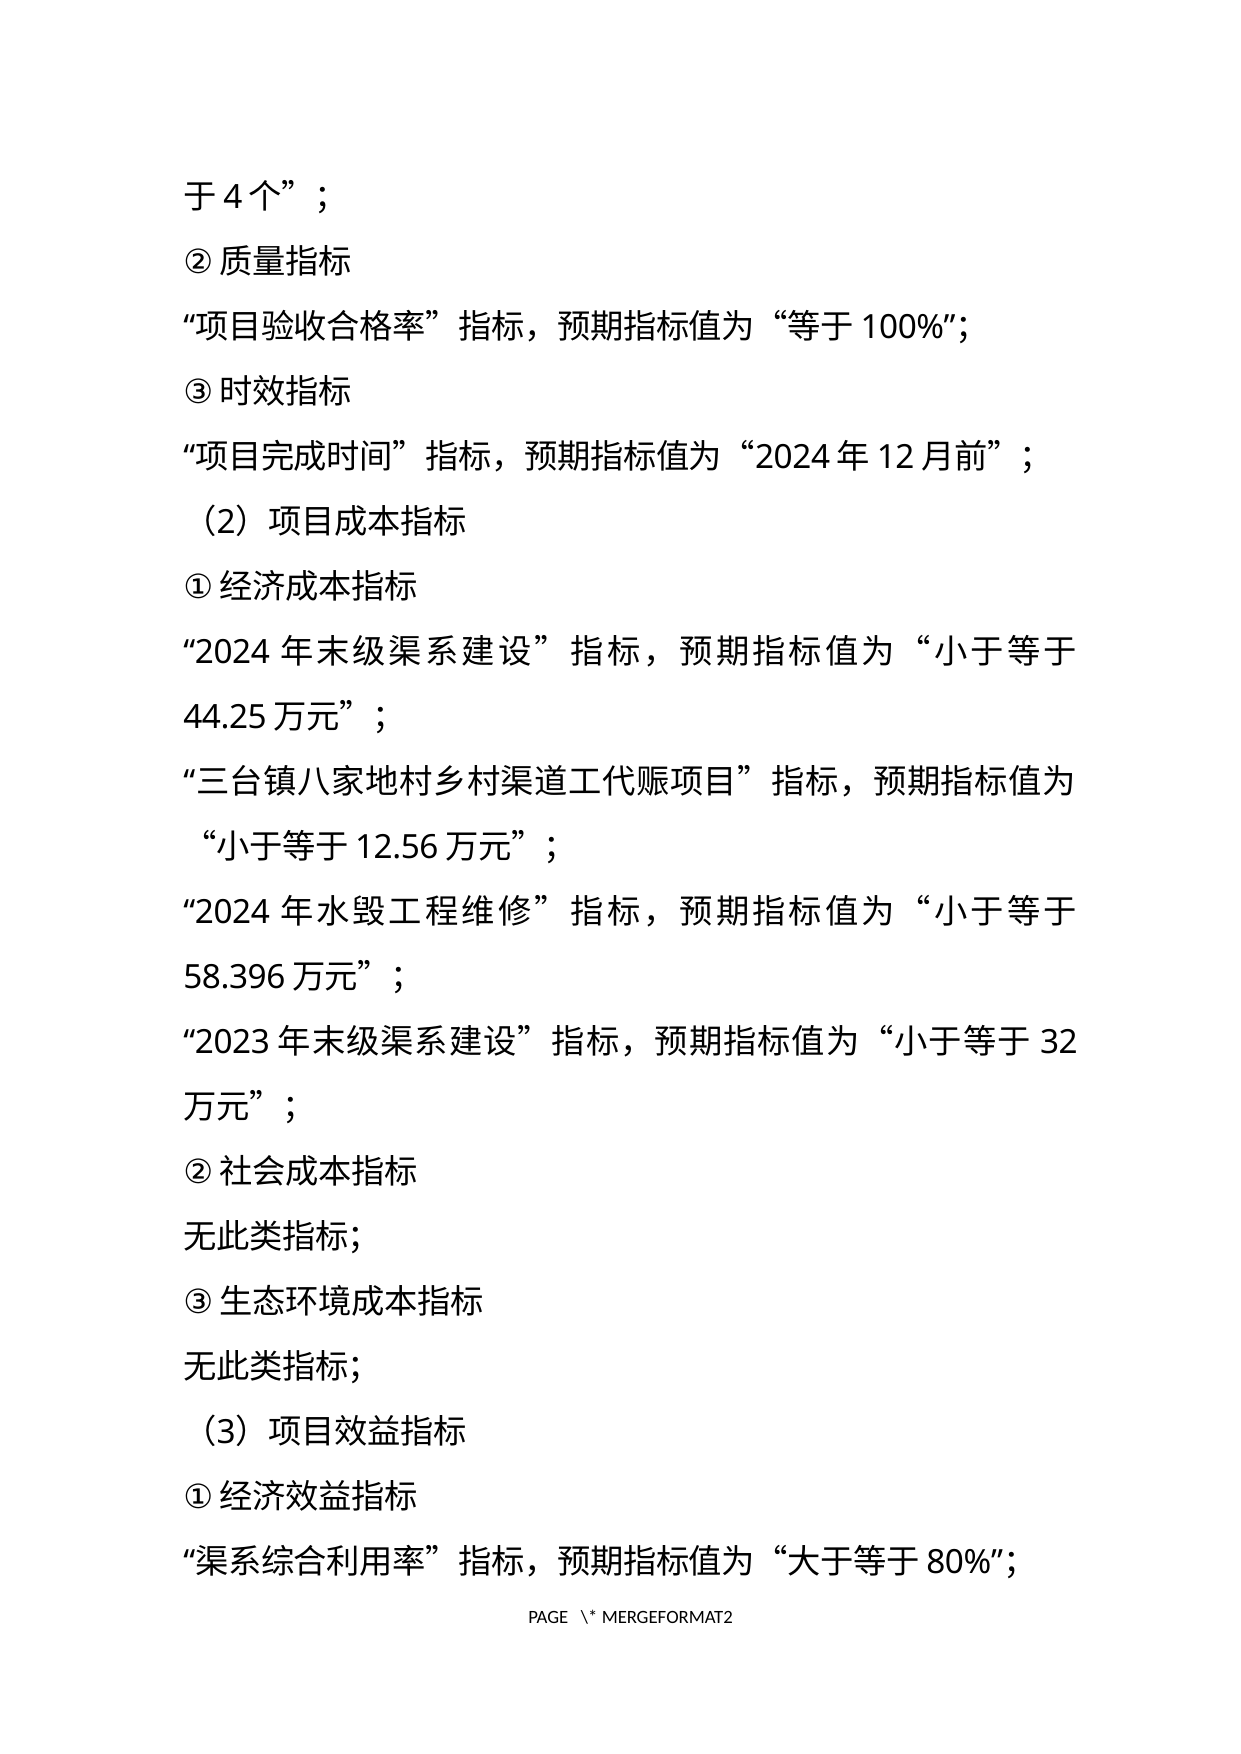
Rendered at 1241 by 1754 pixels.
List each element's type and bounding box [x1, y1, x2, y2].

text [183, 162, 1078, 1592]
